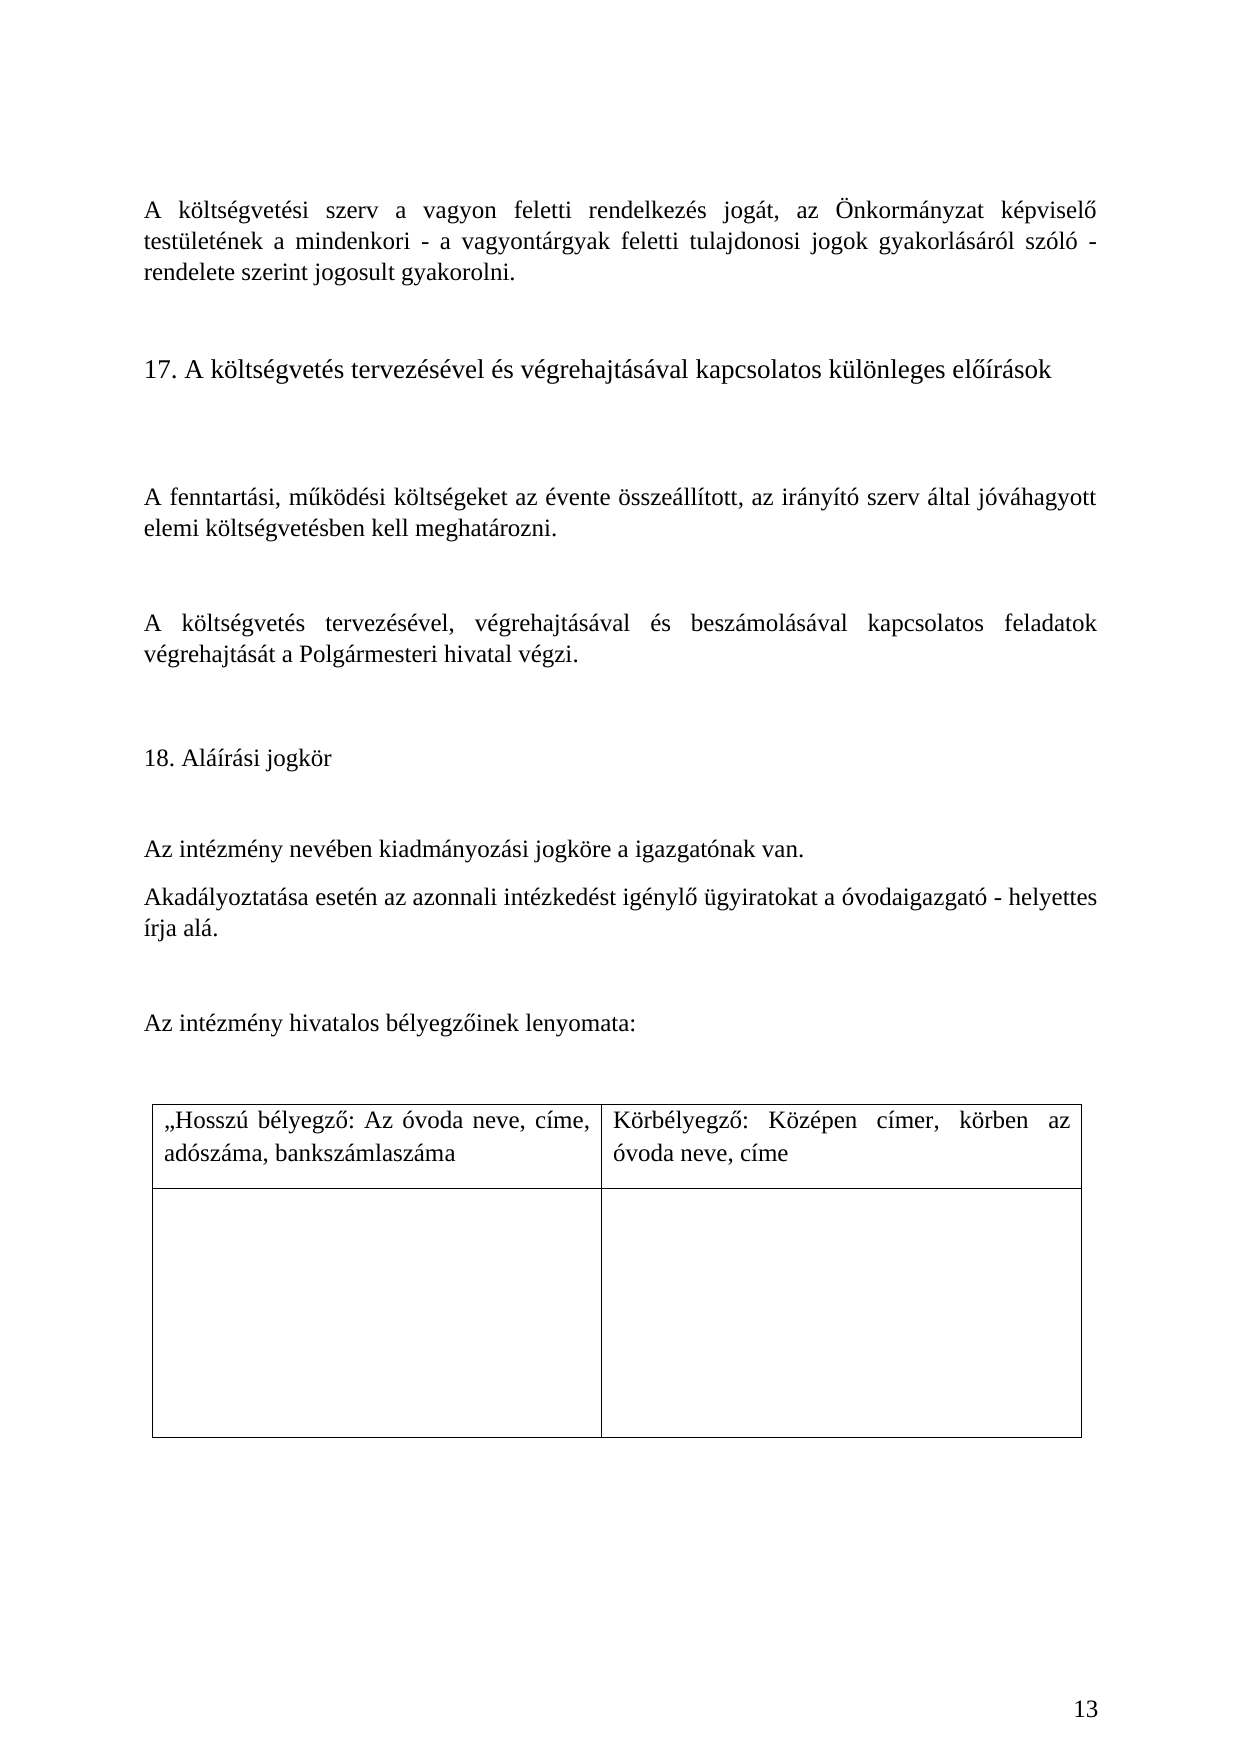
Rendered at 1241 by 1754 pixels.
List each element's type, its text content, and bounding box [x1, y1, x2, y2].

table_cell [153, 1189, 601, 1437]
table_header Körbélyegző: Középen címer, körben az óvoda neve, címe [602, 1105, 1081, 1188]
table_header „Hosszú bélyegző: Az óvoda neve, címe, adószáma, bankszámlaszáma [153, 1105, 601, 1188]
text 18. Aláírási jogkör [143, 743, 1098, 772]
text Az intézmény hivatalos bélyegzőinek lenyomata: [143, 1008, 1098, 1037]
text Az intézmény nevében kiadmányozási jogköre a igazgatónak van. [143, 834, 1098, 863]
text Akadályoztatása esetén az azonnali intézkedést igénylő ügyiratokat a óvodaigazgató - helyettes írja alá. [143, 882, 1098, 942]
text 17. A költségvetés tervezésével és végrehajtásával kapcsolatos különleges előírások [143, 353, 1098, 384]
text A költségvetés tervezésével, végrehajtásával és beszámolásával kapcsolatos feladatok végrehajtását a Polgármesteri hivatal végzi. [143, 608, 1098, 668]
table_cell [602, 1189, 1081, 1437]
text A költségvetési szerv a vagyon feletti rendelkezés jogát, az Önkormányzat képviselő testületének a mindenkori - a vagyontárgyak feletti tulajdonosi jogok gyakorlásáról szóló - rendelete szerint jogosult gyakorolni. [143, 195, 1098, 286]
text A fenntartási, működési költségeket az évente összeállított, az irányító szerv által jóváhagyott elemi költségvetésben kell meghatározni. [143, 482, 1098, 542]
